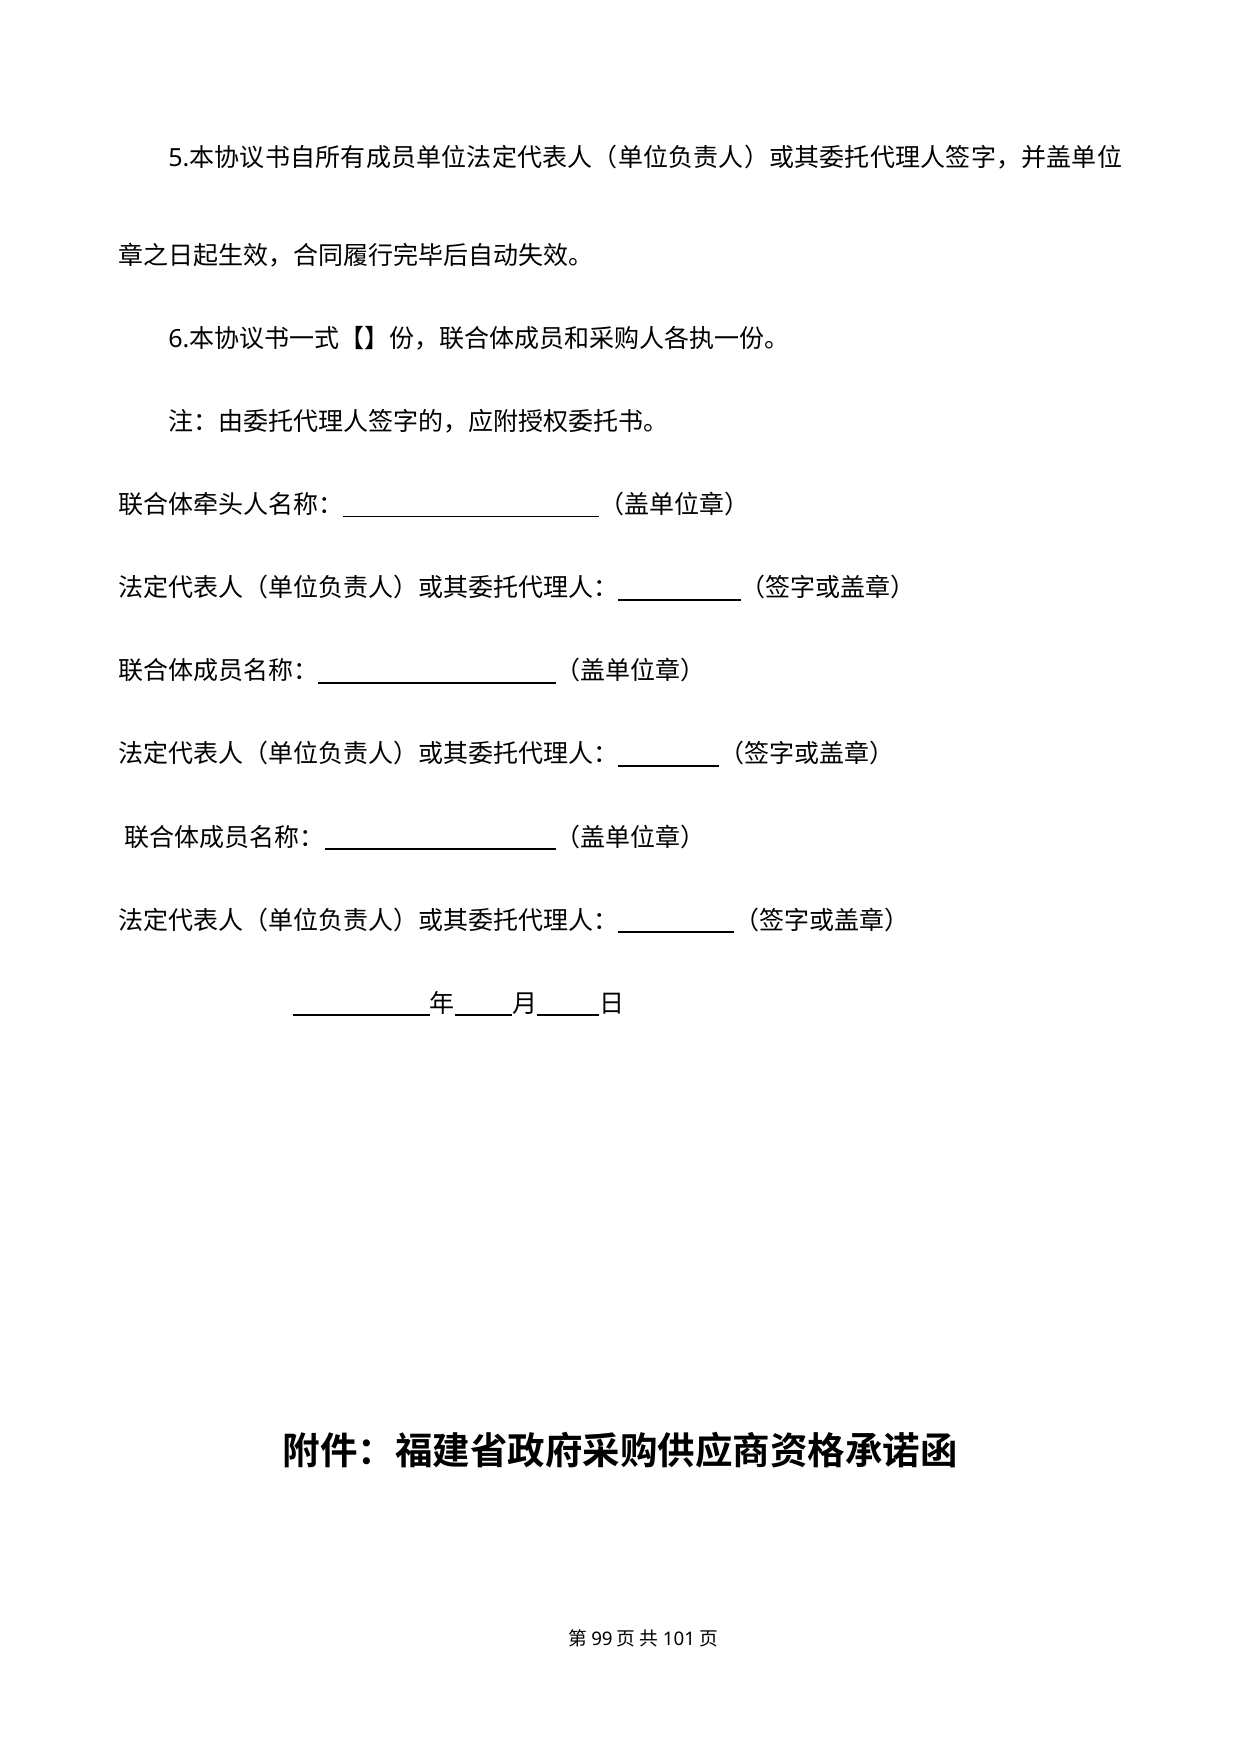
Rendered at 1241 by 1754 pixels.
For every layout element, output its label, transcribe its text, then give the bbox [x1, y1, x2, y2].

text 联合体牵头人名称： （盖单位章） [118, 470, 1122, 535]
text 5.本协议书自所有成员单位法定代表人（单位负责人）或其委托代理人签字，并盖单位章之日起生效，合同履行完毕后自动失效。 [118, 123, 1122, 286]
subtitle 附件：福建省政府采购供应商资格承诺函 [118, 1415, 1122, 1480]
text 联合体成员名称： （盖单位章） [118, 803, 1122, 868]
text 联合体成员名称： （盖单位章） [118, 636, 1122, 701]
text 法定代表人（单位负责人）或其委托代理人： （签字或盖章） [118, 886, 1122, 951]
text 法定代表人（单位负责人）或其委托代理人： （签字或盖章） [118, 553, 1122, 618]
text 年 月 日 [118, 969, 1122, 1034]
text 法定代表人（单位负责人）或其委托代理人： （签字或盖章） [118, 719, 1122, 784]
text 注：由委托代理人签字的，应附授权委托书。 [118, 387, 1122, 452]
text 6.本协议书一式【】份，联合体成员和采购人各执一份。 [118, 304, 1122, 369]
